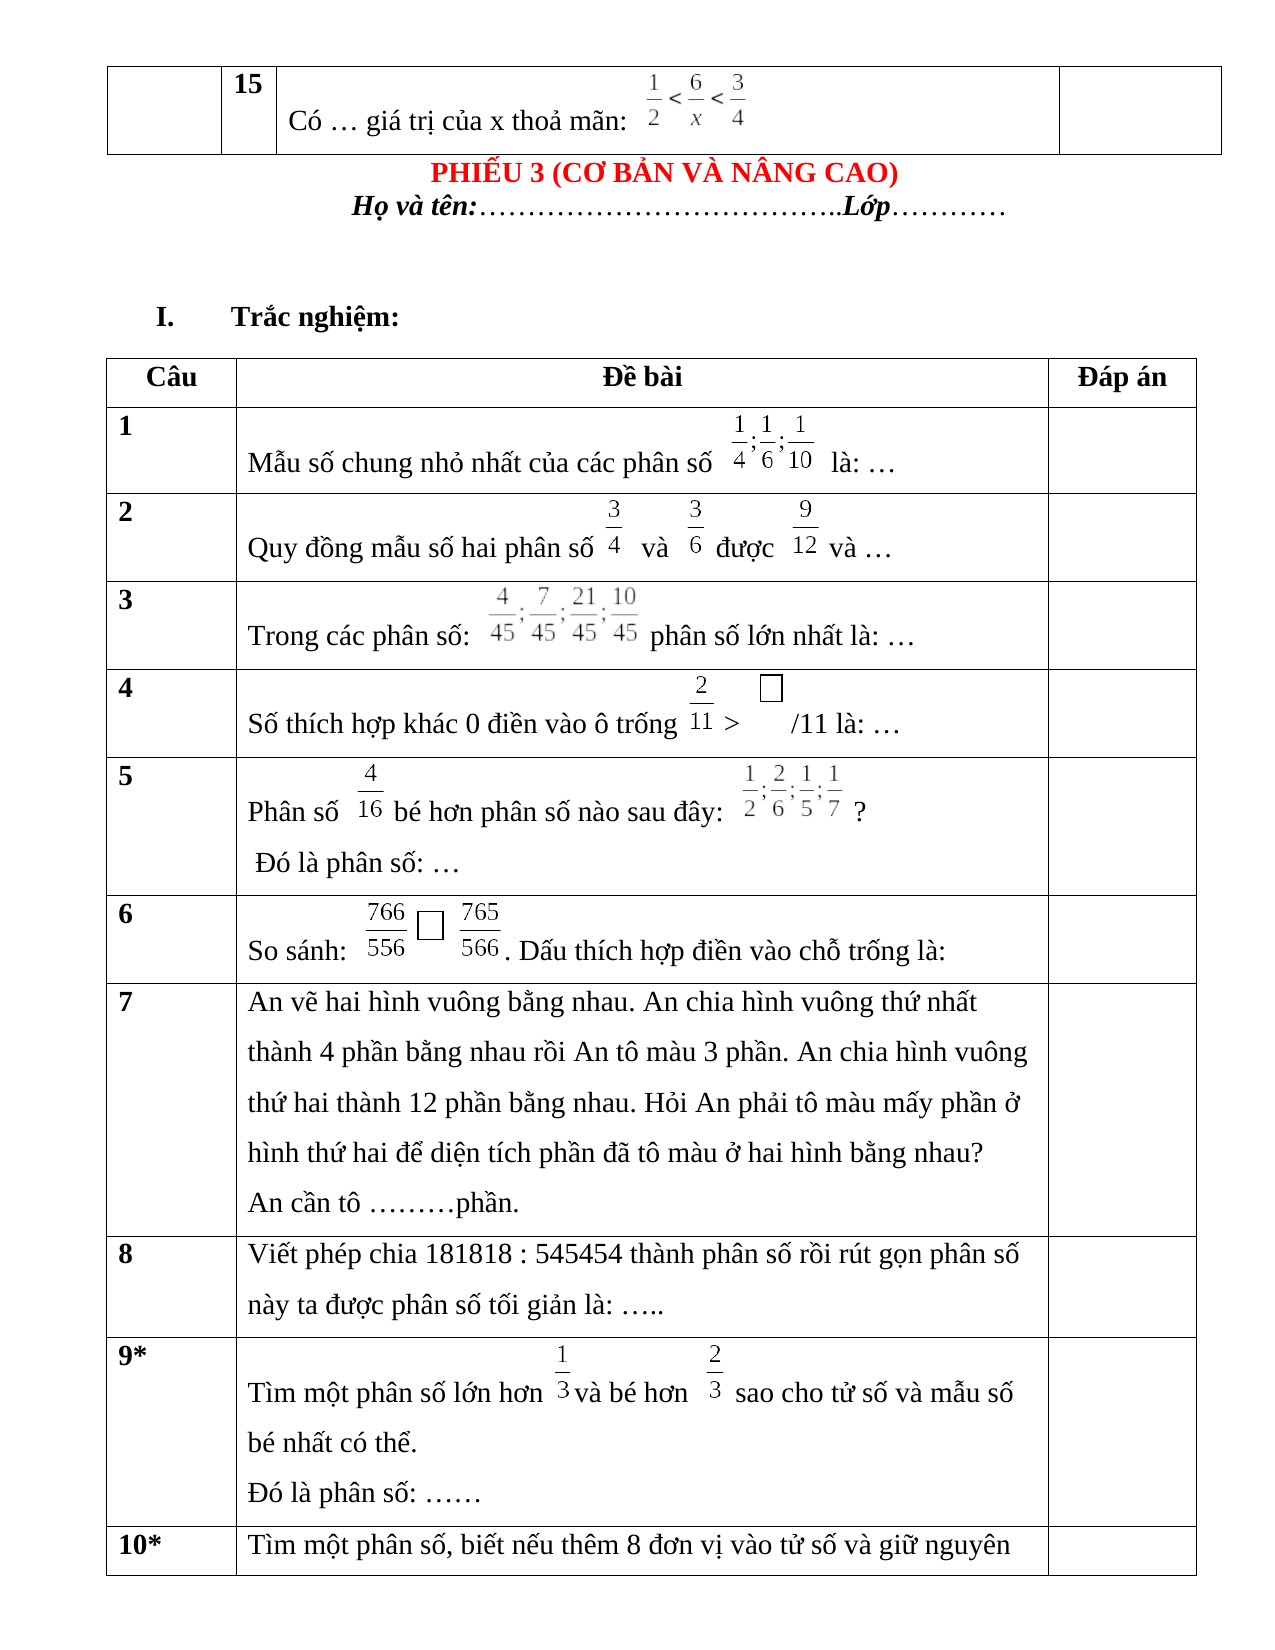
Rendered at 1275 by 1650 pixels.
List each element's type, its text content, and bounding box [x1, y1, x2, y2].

table_cell Có … giá trị của x thoả mãn: [277, 67, 1059, 154]
text Họ và tên:………………………………..Lớp………… [118, 188, 1211, 222]
table_cell 5 [107, 758, 236, 895]
table_cell So sánh: . Dấu thích hợp điền vào chỗ trống là: [237, 896, 1048, 983]
list Trắc nghiệm: [156, 299, 1211, 332]
table_cell [1060, 67, 1221, 154]
table_cell 7 [107, 984, 236, 1236]
table_cell [1049, 896, 1196, 983]
table_cell [1049, 1237, 1196, 1337]
table_cell 2 [107, 494, 236, 581]
table_header Đề bài [237, 359, 1048, 407]
table_cell 9* [107, 1338, 236, 1526]
table_cell [1049, 1527, 1196, 1575]
text PHIẾU 3 (CƠ BẢN VÀ NÂNG CAO) [118, 155, 1211, 188]
table_cell Số thích hợp khác 0 điền vào ô trống > /11 là: … [237, 670, 1048, 757]
table_cell [1049, 670, 1196, 757]
table_cell [222, 67, 276, 154]
table_cell Trong các phân số: phân số lớn nhất là: … [237, 582, 1048, 669]
table_cell Viết phép chia 181818 : 545454 thành phân số rồi rút gọn phân số này ta được phân số tối giản là: ….. [237, 1237, 1048, 1337]
table_cell 1 [107, 408, 236, 493]
table_cell 4 [107, 670, 236, 757]
table_cell Mẫu số chung nhỏ nhất của các phân số là: … [237, 408, 1048, 493]
table_cell Phân số bé hơn phân số nào sau đây: ? Đó là phân số: … [237, 758, 1048, 895]
table_header Câu [107, 359, 236, 407]
table_cell 8 [107, 1237, 236, 1337]
table_cell Quy đồng mẫu số hai phân số và được và … [237, 494, 1048, 581]
table_header Đáp án [1049, 359, 1196, 407]
table_cell [1049, 494, 1196, 581]
table_cell Tìm một phân số lớn hơn và bé hơn sao cho tử số và mẫu số bé nhất có thể. Đó là phân số: …… [237, 1338, 1048, 1526]
table_cell [1049, 1338, 1196, 1526]
table_cell [1049, 758, 1196, 895]
table_cell 3 [107, 582, 236, 669]
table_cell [237, 1527, 1048, 1575]
table_cell [1049, 582, 1196, 669]
table_cell [1049, 984, 1196, 1236]
table_cell An vẽ hai hình vuông bằng nhau. An chia hình vuông thứ nhất thành 4 phần bằng nhau rồi An tô màu 3 phần. An chia hình vuông thứ hai thành 12 phần bằng nhau. Hỏi An phải tô màu mấy phần ở hình thứ hai để diện tích phần đã tô màu ở hai hình bằng nhau? An cần tô ………phần. [237, 984, 1048, 1236]
table_cell 6 [107, 896, 236, 983]
table_cell 10* [107, 1527, 236, 1575]
table_cell [1049, 408, 1196, 493]
